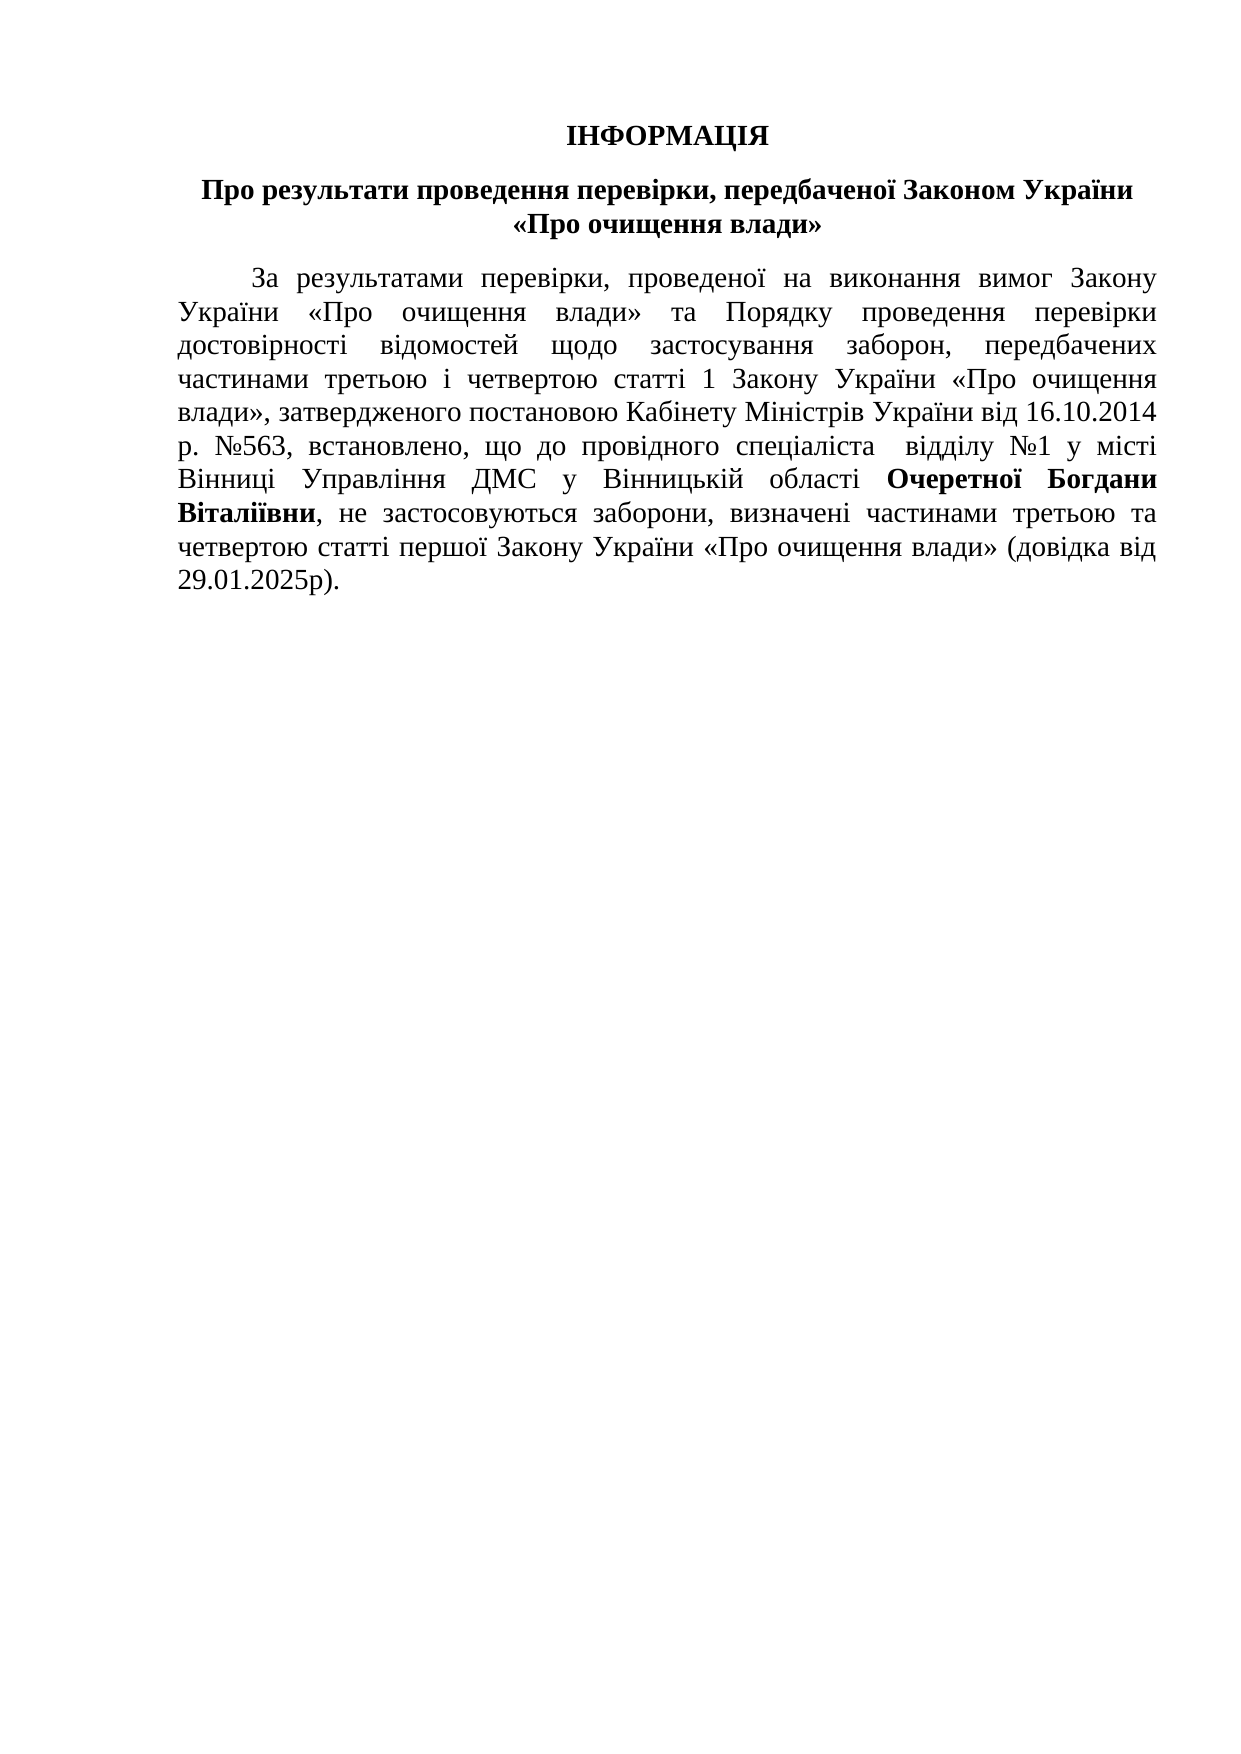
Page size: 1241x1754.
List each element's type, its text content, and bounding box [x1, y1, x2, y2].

text ІНФОРМАЦІЯ [177, 118, 1157, 152]
text За результатами перевірки, проведеної на виконання вимог Закону України «Про очищення влади» та Порядку проведення перевірки достовірності відомостей щодо застосування заборон, передбачених частинами третьою і четвертою статті 1 Закону України «Про очищення влади», затвердженого постановою Кабінету Міністрів України від 16.10.2014 р. №563, встановлено, що до провідного спеціаліста відділу №1 у місті Вінниці Управління ДМС у Вінницькій області Очеретної Богдани Віталіївни, не застосовуються заборони, визначені частинами третьою та четвертою статті першої Закону України «Про очищення влади» (довідка від 29.01.2025р). [177, 260, 1157, 596]
text Про результати проведення перевірки, передбаченої Законом України «Про очищення влади» [177, 172, 1157, 239]
